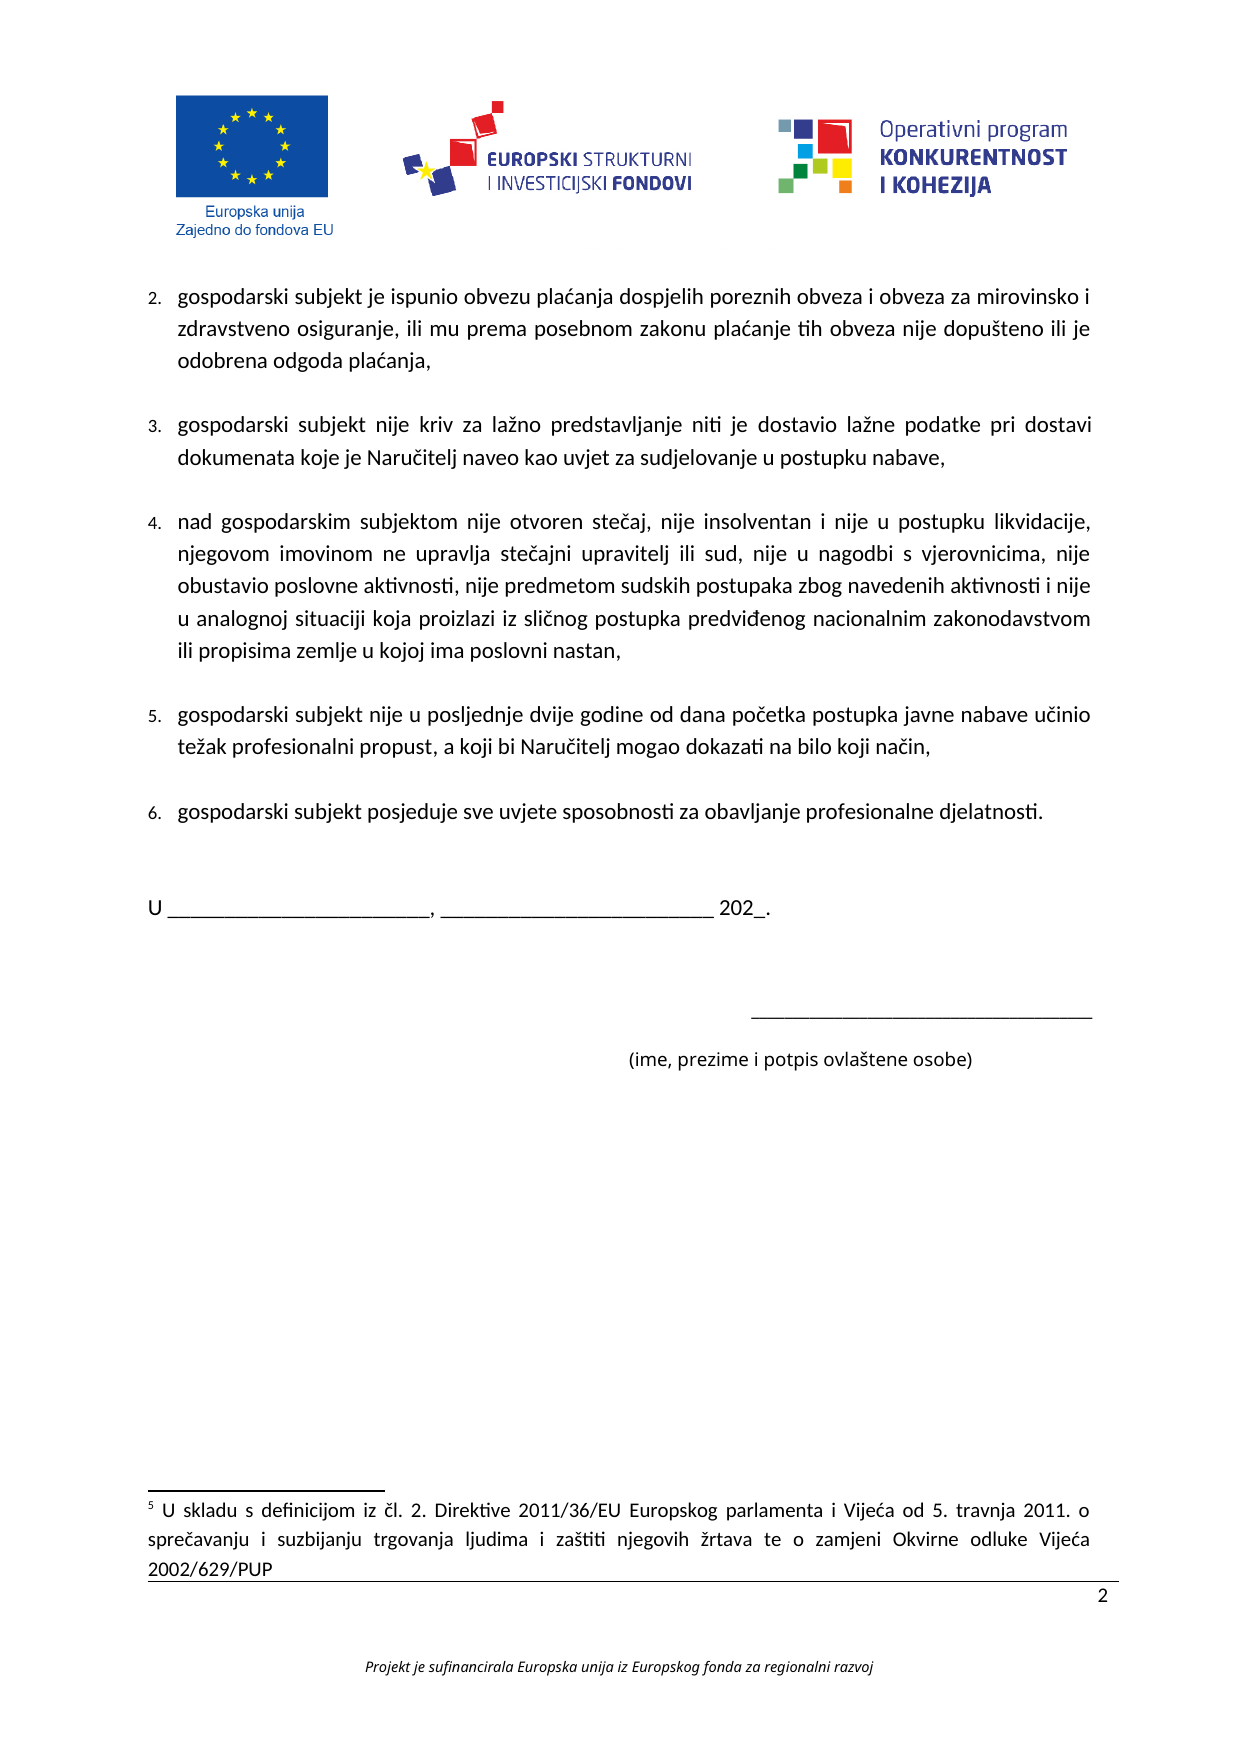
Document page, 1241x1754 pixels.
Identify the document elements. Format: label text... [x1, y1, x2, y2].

text (ime, prezime i potpis ovlaštene osobe) [148, 1047, 1092, 1072]
list nad gospodarskim subjektom nije otvoren stečaj, nije insolventan i nije u postupku likvidacije, njegovom imovinom ne upravlja stečajni upravitelj ili sud, nije u nagodbi s vjerovnicima, nije obustavio poslovne aktivnosti, nije predmetom sudskih postupaka zbog navedenih aktivnosti i nije u analognoj situaciji koja proizlazi iz sličnog postupka predviđenog nacionalnim zakonodavstvom ili propisima zemlje u kojoj ima poslovni nastan, [148, 507, 1092, 664]
list gospodarski subjekt nije kriv za lažno predstavljanje niti je dostavio lažne podatke pri dostavi dokumenata koje je Naručitelj naveo kao uvjet za sudjelovanje u postupku nabave, [148, 411, 1092, 471]
picture [147, 73, 1093, 250]
text _________________________________________ [148, 996, 1092, 1022]
text U _______________________, ________________________ 202_. [148, 893, 1092, 921]
list gospodarski subjekt posjeduje sve uvjete sposobnosti za obavljanje profesionalne djelatnosti. [148, 797, 1092, 825]
list gospodarski subjekt nije u posljednje dvije godine od dana početka postupka javne nabave učinio težak profesionalni propust, a koji bi Naručitelj mogao dokazati na bilo koji način, [148, 700, 1092, 760]
list gospodarski subjekt je ispunio obvezu plaćanja dospjelih poreznih obveza i obveza za mirovinsko i zdravstveno osiguranje, ili mu prema posebnom zakonu plaćanje tih obveza nije dopušteno ili je odobrena odgoda plaćanja, [148, 282, 1092, 374]
